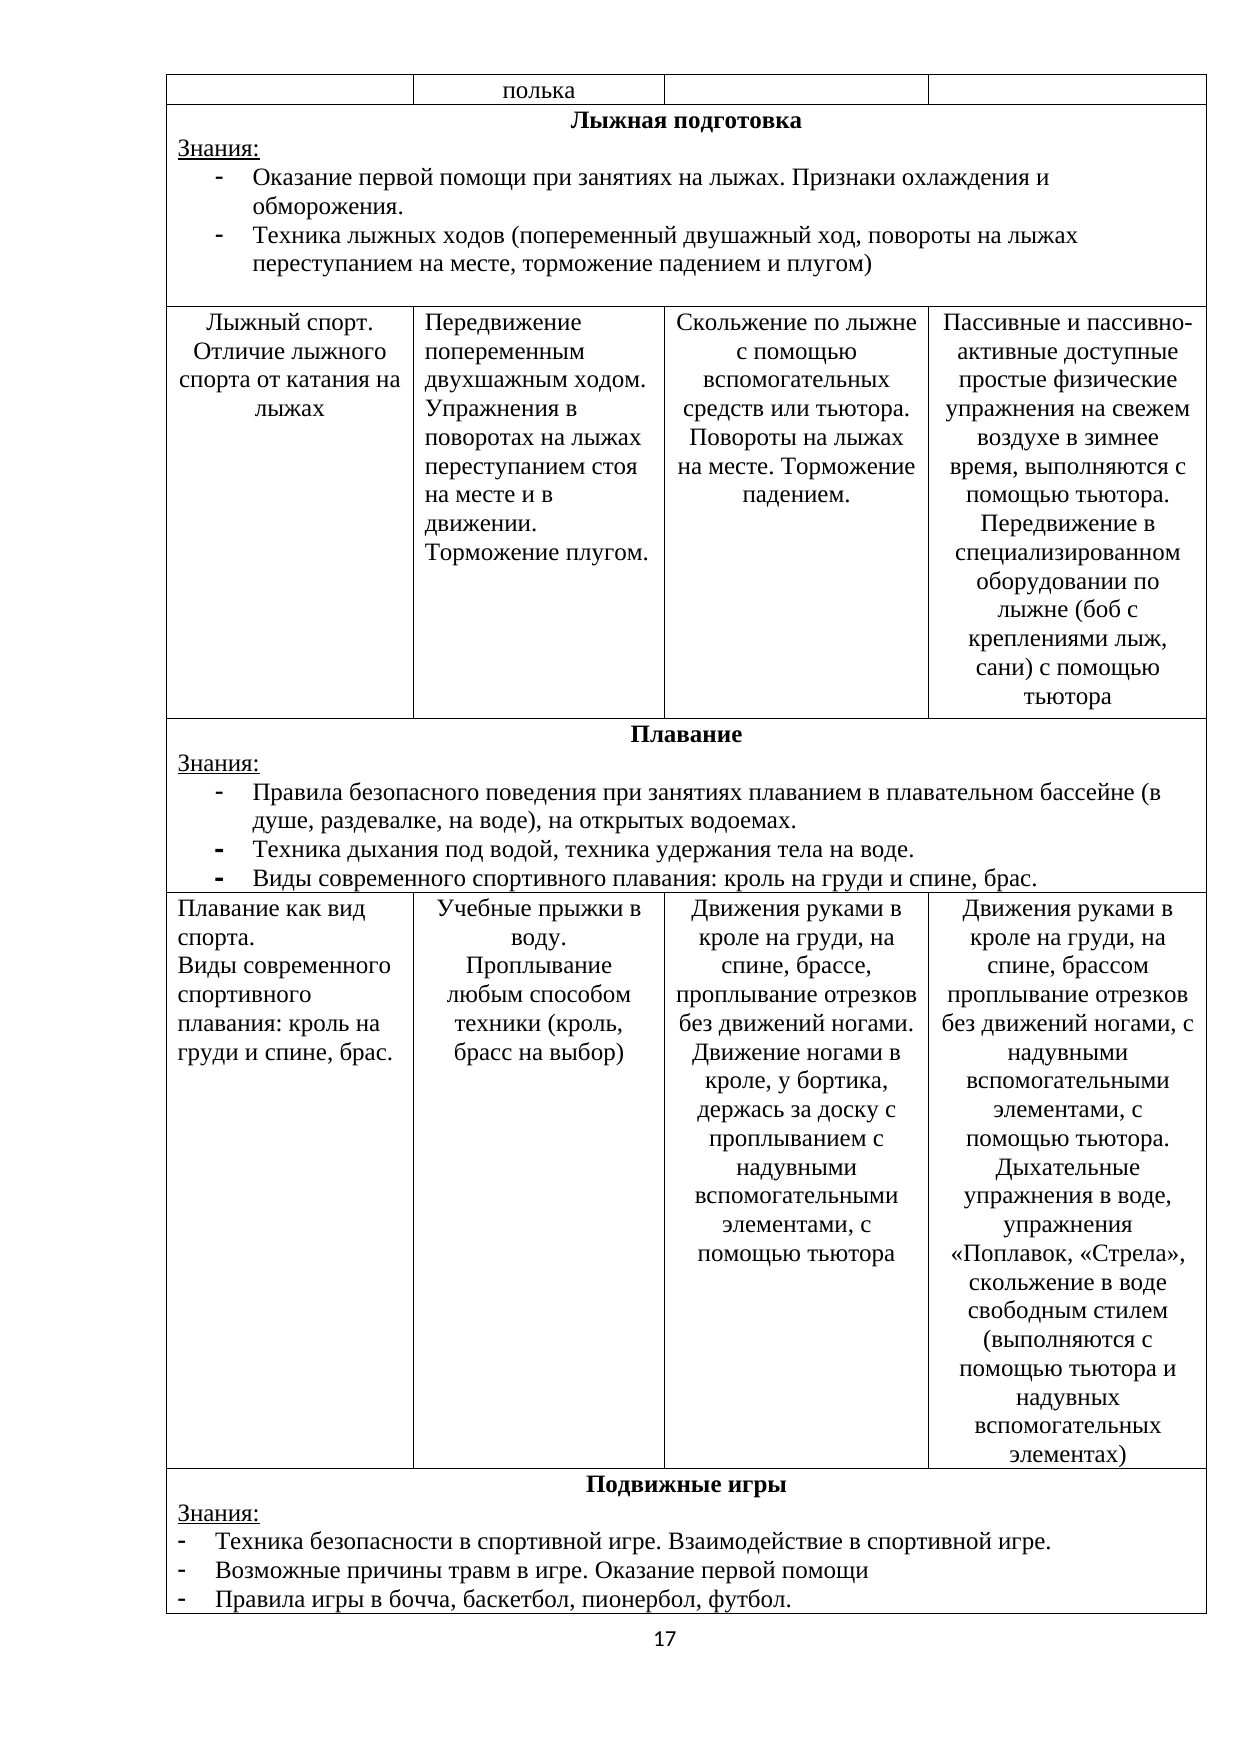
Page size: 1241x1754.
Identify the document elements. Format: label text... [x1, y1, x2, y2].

table_cell Подвижные игры Знания: Техника безопасности в спортивной игре. Взаимодействие в спортивной игре. Возможные причины травм в игре. Оказание первой помощи Правила игры в бочча, баскетбол, пионербол, футбол. [167, 1469, 1206, 1613]
table_cell Скольжение по лыжне с помощью вспомогательных средств или тьютора. Повороты на лыжах на месте. Торможение падением. [665, 307, 928, 718]
table_cell Движения руками в кроле на груди, на спине, брассом проплывание отрезков без движений ногами, с надувными вспомогательными элементами, с помощью тьютора. Дыхательные упражнения в воде, упражнения «Поплавок, «Стрела», скольжение в воде свободным стилем (выполняются с помощью тьютора и надувных вспомогательных элементах) [929, 893, 1206, 1468]
table_cell Плавание как вид спорта. Виды современного спортивного плавания: кроль на груди и спине, брас. [167, 893, 413, 1468]
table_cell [665, 75, 928, 104]
table_cell Лыжный спорт. Отличие лыжного спорта от катания на лыжах [167, 307, 413, 718]
table_cell Учебные прыжки в воду. Проплывание любым способом техники (кроль, брасс на выбор) [414, 893, 664, 1468]
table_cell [929, 75, 1206, 104]
table_cell Движения руками в кроле на груди, на спине, брассе, проплывание отрезков без движений ногами. Движение ногами в кроле, у бортика, держась за доску с проплыванием с надувными вспомогательными элементами, с помощью тьютора [665, 893, 928, 1468]
table_cell Плавание Знания: Правила безопасного поведения при занятиях плаванием в плавательном бассейне (в душе, раздевалке, на воде), на открытых водоемах. Техника дыхания под водой, техника удержания тела на воде. Виды современного спортивного плавания: кроль на груди и спине, брас. [167, 719, 1206, 892]
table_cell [167, 75, 413, 104]
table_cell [414, 75, 664, 104]
table_cell Передвижение попеременным двухшажным ходом. Упражнения в поворотах на лыжах переступанием стоя на месте и в движении. Торможение плугом. [414, 307, 664, 718]
table_cell Пассивные и пассивно-активные доступные простые физические упражнения на свежем воздухе в зимнее время, выполняются с помощью тьютора. Передвижение в специализированном оборудовании по лыжне (боб с креплениями лыж, сани) с помощью тьютора [929, 307, 1206, 718]
table_cell Лыжная подготовка Знания: Оказание первой помощи при занятиях на лыжах. Признаки охлаждения и обморожения. Техника лыжных ходов (попеременный двушажный ход, повороты на лыжах переступанием на месте, торможение падением и плугом) [167, 105, 1206, 306]
